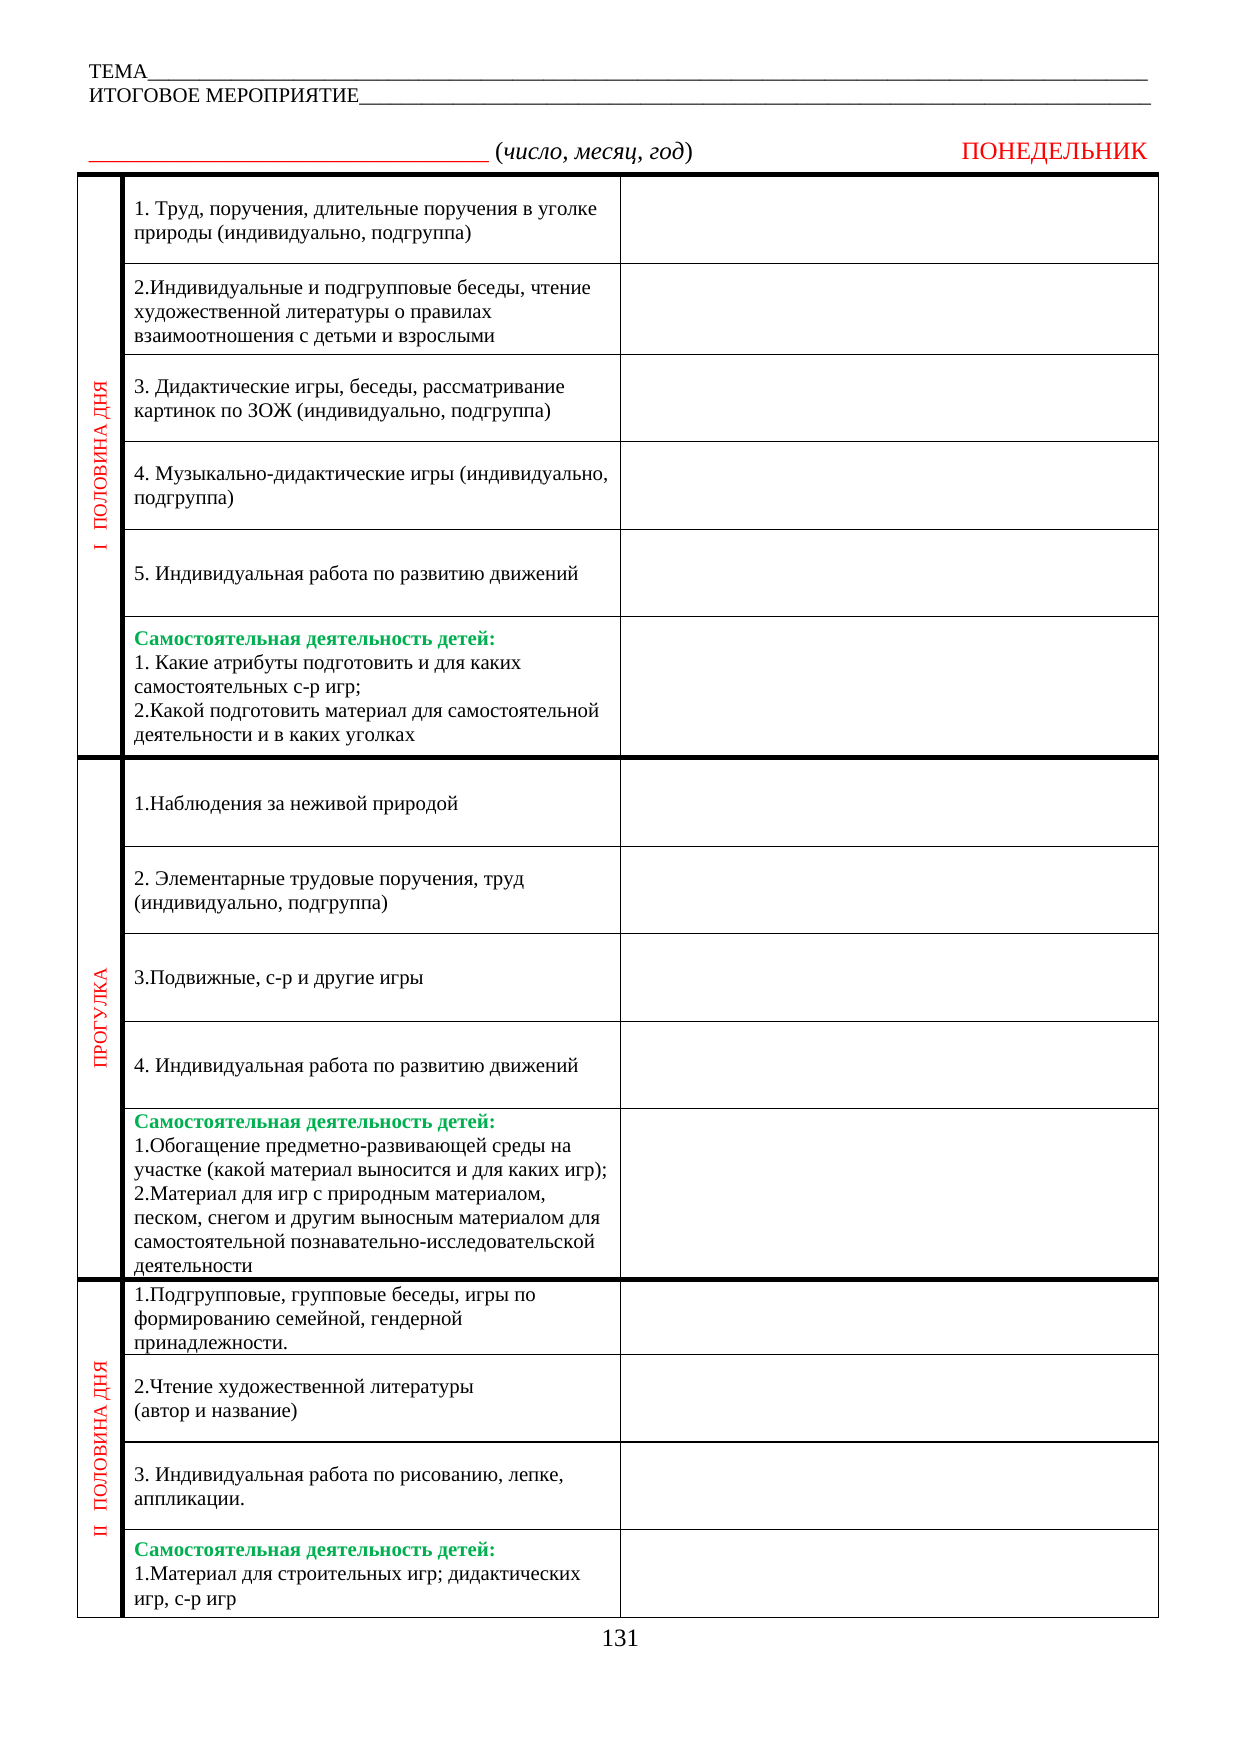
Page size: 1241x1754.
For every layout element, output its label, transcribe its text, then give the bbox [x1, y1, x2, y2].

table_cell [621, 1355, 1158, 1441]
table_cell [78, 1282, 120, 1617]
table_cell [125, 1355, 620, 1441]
text ________________________________ (число, месяц, год) ПОНЕДЕЛЬНИК [89, 136, 1152, 165]
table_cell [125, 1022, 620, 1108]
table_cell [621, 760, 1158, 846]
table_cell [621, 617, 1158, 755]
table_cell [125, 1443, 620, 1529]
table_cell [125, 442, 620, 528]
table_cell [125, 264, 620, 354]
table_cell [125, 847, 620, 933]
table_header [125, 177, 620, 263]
text ИТОГОВОЕ МЕРОПРИЯТИЕ____________________________________________________________________________ [89, 83, 1152, 107]
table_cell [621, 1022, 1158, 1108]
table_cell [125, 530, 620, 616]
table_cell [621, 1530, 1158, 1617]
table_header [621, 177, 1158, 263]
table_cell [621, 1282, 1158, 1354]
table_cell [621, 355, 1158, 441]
text ТЕМА________________________________________________________________________________________________ [89, 59, 1152, 83]
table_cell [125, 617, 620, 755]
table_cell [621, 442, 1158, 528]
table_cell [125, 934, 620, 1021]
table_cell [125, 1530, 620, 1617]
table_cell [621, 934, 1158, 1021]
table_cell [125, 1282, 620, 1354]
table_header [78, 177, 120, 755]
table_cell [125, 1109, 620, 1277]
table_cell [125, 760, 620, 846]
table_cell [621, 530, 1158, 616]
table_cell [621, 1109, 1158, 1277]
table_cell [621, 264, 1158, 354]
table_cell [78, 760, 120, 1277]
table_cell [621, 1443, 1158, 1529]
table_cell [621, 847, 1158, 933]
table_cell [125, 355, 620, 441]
